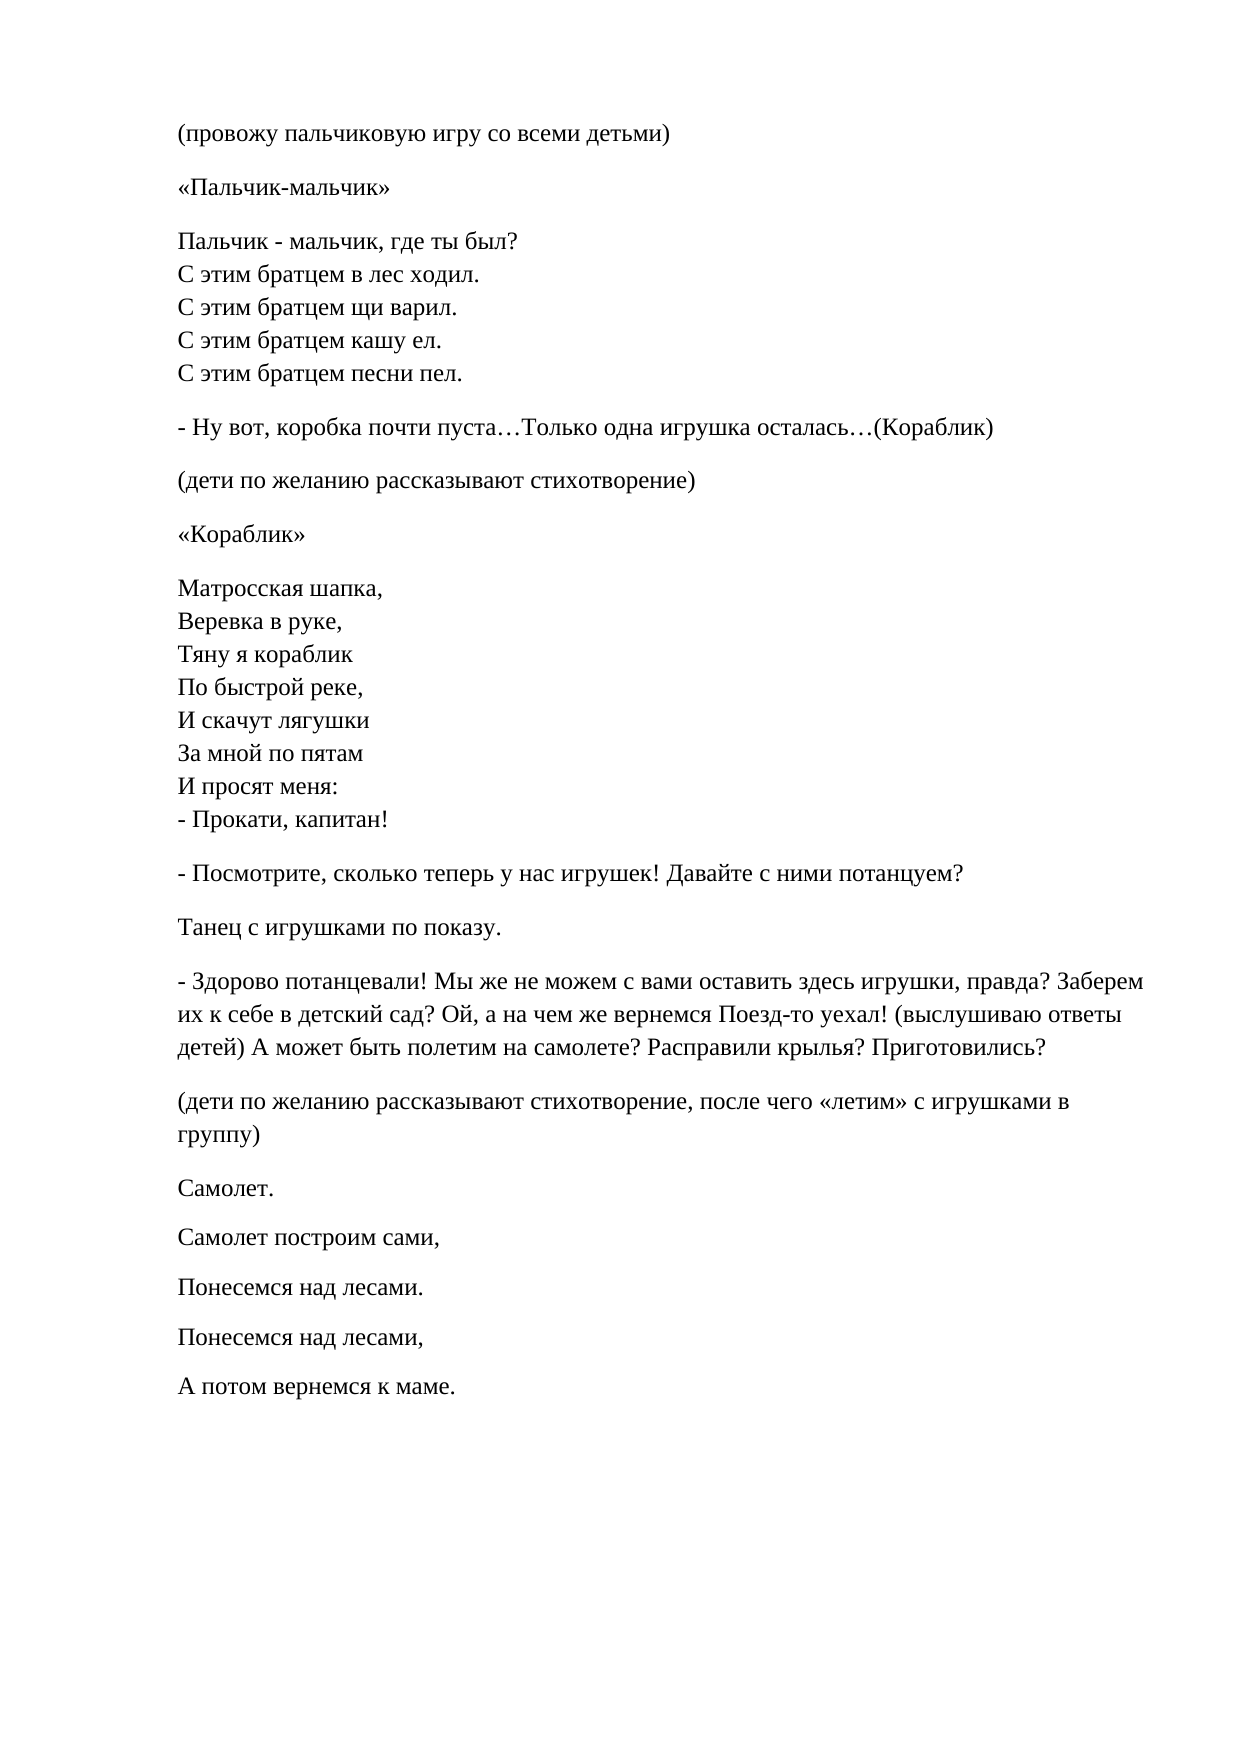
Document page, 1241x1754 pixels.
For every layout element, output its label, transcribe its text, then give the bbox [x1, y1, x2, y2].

text Понесемся над лесами, [177, 1322, 1152, 1350]
text (провожу пальчиковую игру со всеми детьми) [177, 118, 1152, 147]
text Понесемся над лесами. [177, 1272, 1152, 1301]
text Самолет построим сами, [177, 1222, 1152, 1251]
text - Ну вот, коробка почти пуста…Только одна игрушка осталась…(Кораблик) [177, 412, 1152, 441]
text Пальчик - мальчик, где ты был? С этим братцем в лес ходил. С этим братцем щи варил. С этим братцем кашу ел. С этим братцем песни пел. [177, 226, 1152, 387]
text - Посмотрите, сколько теперь у нас игрушек! Давайте с ними потанцуем? [177, 858, 1152, 887]
text «Пальчик-мальчик» [177, 172, 1152, 201]
text (дети по желанию рассказывают стихотворение, после чего «летим» с игрушками в группу) [177, 1086, 1152, 1148]
text Танец с игрушками по показу. [177, 912, 1152, 941]
text «Кораблик» [177, 519, 1152, 548]
text А потом вернемся к маме. [177, 1371, 1152, 1400]
text (дети по желанию рассказывают стихотворение) [177, 466, 1152, 494]
text - Здорово потанцевали! Мы же не можем с вами оставить здесь игрушки, правда? Заберем их к себе в детский сад? Ой, а на чем же вернемся Поезд-то уехал! (выслушиваю ответы детей) А может быть полетим на самолете? Расправили крылья? Приготовились? [177, 966, 1152, 1061]
text Самолет. [177, 1173, 1152, 1202]
text Матросская шапка, Веревка в руке, Тяну я кораблик По быстрой реке, И скачут лягушки За мной по пятам И просят меня: - Прокати, капитан! [177, 573, 1152, 833]
